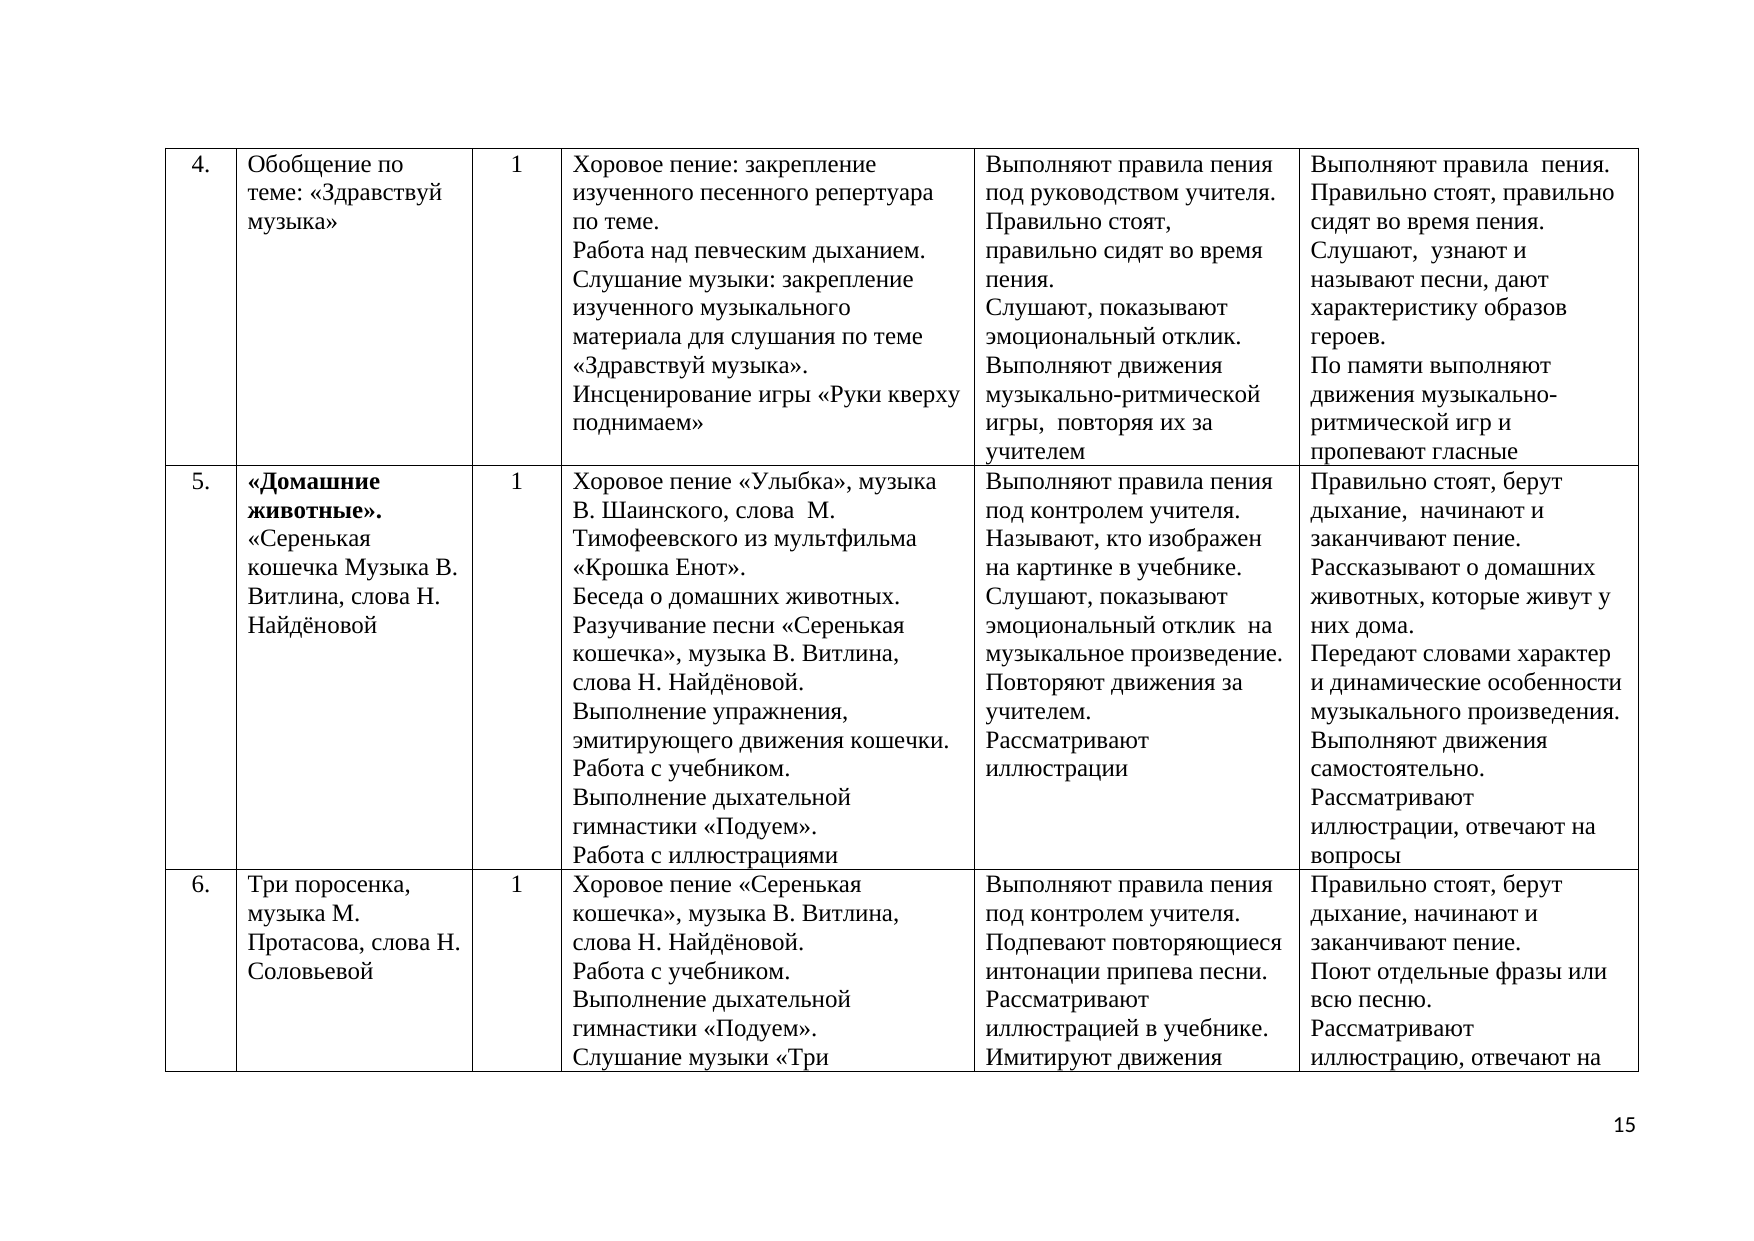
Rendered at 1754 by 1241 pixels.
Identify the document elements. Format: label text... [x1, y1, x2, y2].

table_cell Правильно стоят, берут дыхание, начинают и заканчивают пение. Рассказывают о домашних животных, которые живут у них дома. Передают словами характер и динамические особенности музыкального произведения. Выполняют движения самостоятельно. Рассматривают иллюстрации, отвечают на вопросы [1300, 466, 1638, 868]
table_header Выполняют правила пения под руководством учителя. Правильно стоят, правильно сидят во время пения. Слушают, показывают эмоциональный отклик. Выполняют движения музыкально-ритмической игры, повторяя их за учителем [975, 149, 1299, 465]
table_header Выполняют правила пения. Правильно стоят, правильно сидят во время пения. Слушают, узнают и называют песни, дают характеристику образов героев. По памяти выполняют движения музыкально-ритмической игр и пропевают гласные [1300, 149, 1638, 465]
table_cell Выполняют правила пения под контролем учителя. Называют, кто изображен на картинке в учебнике. Слушают, показывают эмоциональный отклик на музыкальное произведение. Повторяют движения за учителем. Рассматривают иллюстрации [975, 466, 1299, 868]
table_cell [562, 870, 974, 1071]
table_cell 1 [473, 870, 561, 1071]
table_cell Хоровое пение «Улыбка», музыка В. Шаинского, слова М. Тимофеевского из мультфильма «Крошка Енот». Беседа о домашних животных. Разучивание песни «Серенькая кошечка», музыка В. Витлина, слова Н. Найдёновой. Выполнение упражнения, эмитирующего движения кошечки. Работа с учебником. Выполнение дыхательной гимнастики «Подуем». Работа с иллюстрациями [562, 466, 974, 868]
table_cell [1300, 870, 1638, 1071]
table_cell 6. [166, 870, 236, 1071]
table_cell 5. [166, 466, 236, 868]
table_cell 1 [473, 466, 561, 868]
table_header 4. [166, 149, 236, 465]
table_cell «Домашние животные». «Серенькая кошечка Музыка В. Витлина, слова Н. Найдёновой [237, 466, 472, 868]
table_header Обобщение по теме: «Здравствуй музыка» [237, 149, 472, 465]
table_header Хоровое пение: закрепление изученного песенного репертуара по теме. Работа над певческим дыханием. Слушание музыки: закрепление изученного музыкального материала для слушания по теме «Здравствуй музыка». Инсценирование игры «Руки кверху поднимаем» [562, 149, 974, 465]
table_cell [975, 870, 1299, 1071]
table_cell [237, 870, 472, 1071]
table_header 1 [473, 149, 561, 465]
